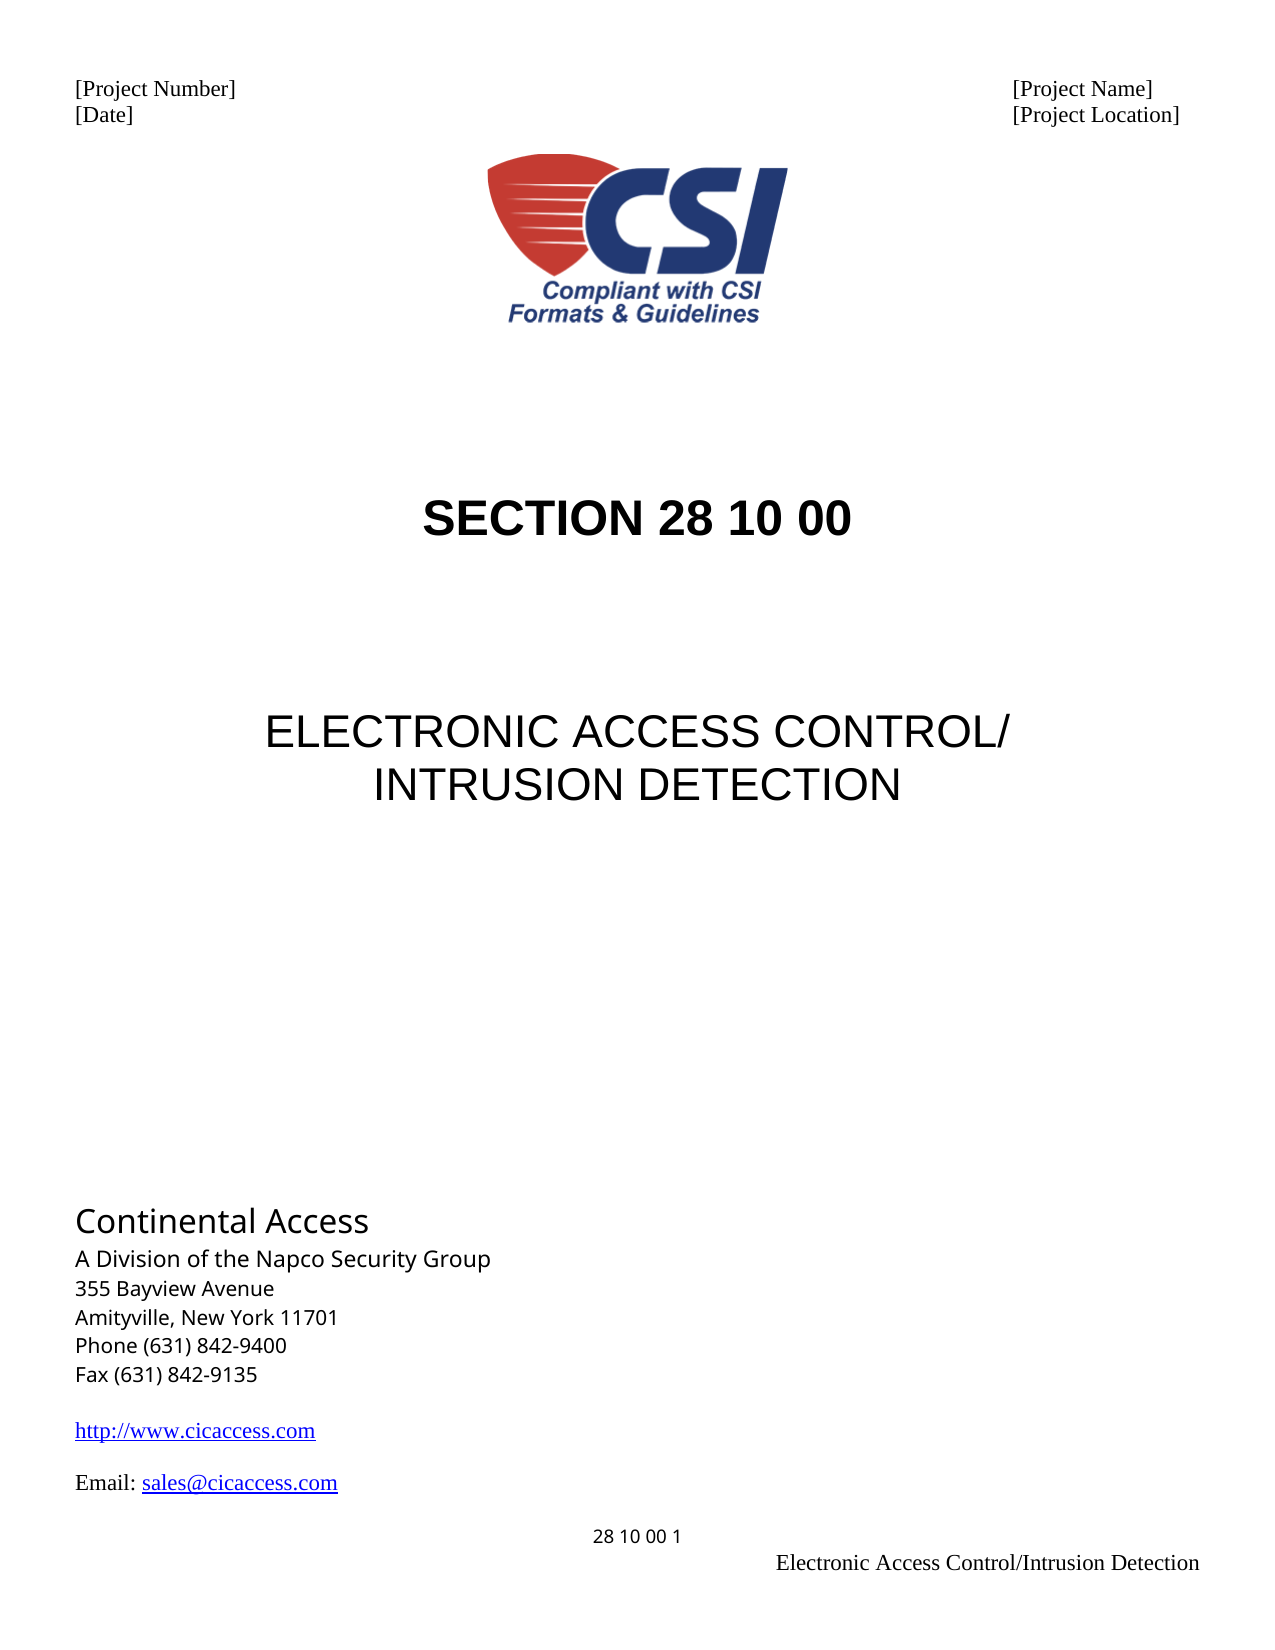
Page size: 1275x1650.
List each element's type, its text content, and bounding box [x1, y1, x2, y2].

text INTRUSION DETECTION [75, 757, 1200, 810]
text 355 Bayview Avenue [75, 1274, 1200, 1303]
text Fax (631) 842-9135 [75, 1360, 1200, 1388]
text Phone (631) 842-9400 [75, 1331, 1200, 1360]
text ELECTRONIC ACCESS CONTROL/ [75, 704, 1200, 757]
text SECTION 28 10 00 [75, 489, 1200, 546]
picture [487, 154, 788, 331]
text Continental Access [75, 1198, 1200, 1243]
text Amityville, New York 11701 [75, 1303, 1200, 1331]
text http://www.cicaccess.com [75, 1417, 1200, 1443]
text Email: sales@cicaccess.com [75, 1469, 1200, 1496]
text A Division of the Napco Security Group [75, 1243, 1200, 1274]
